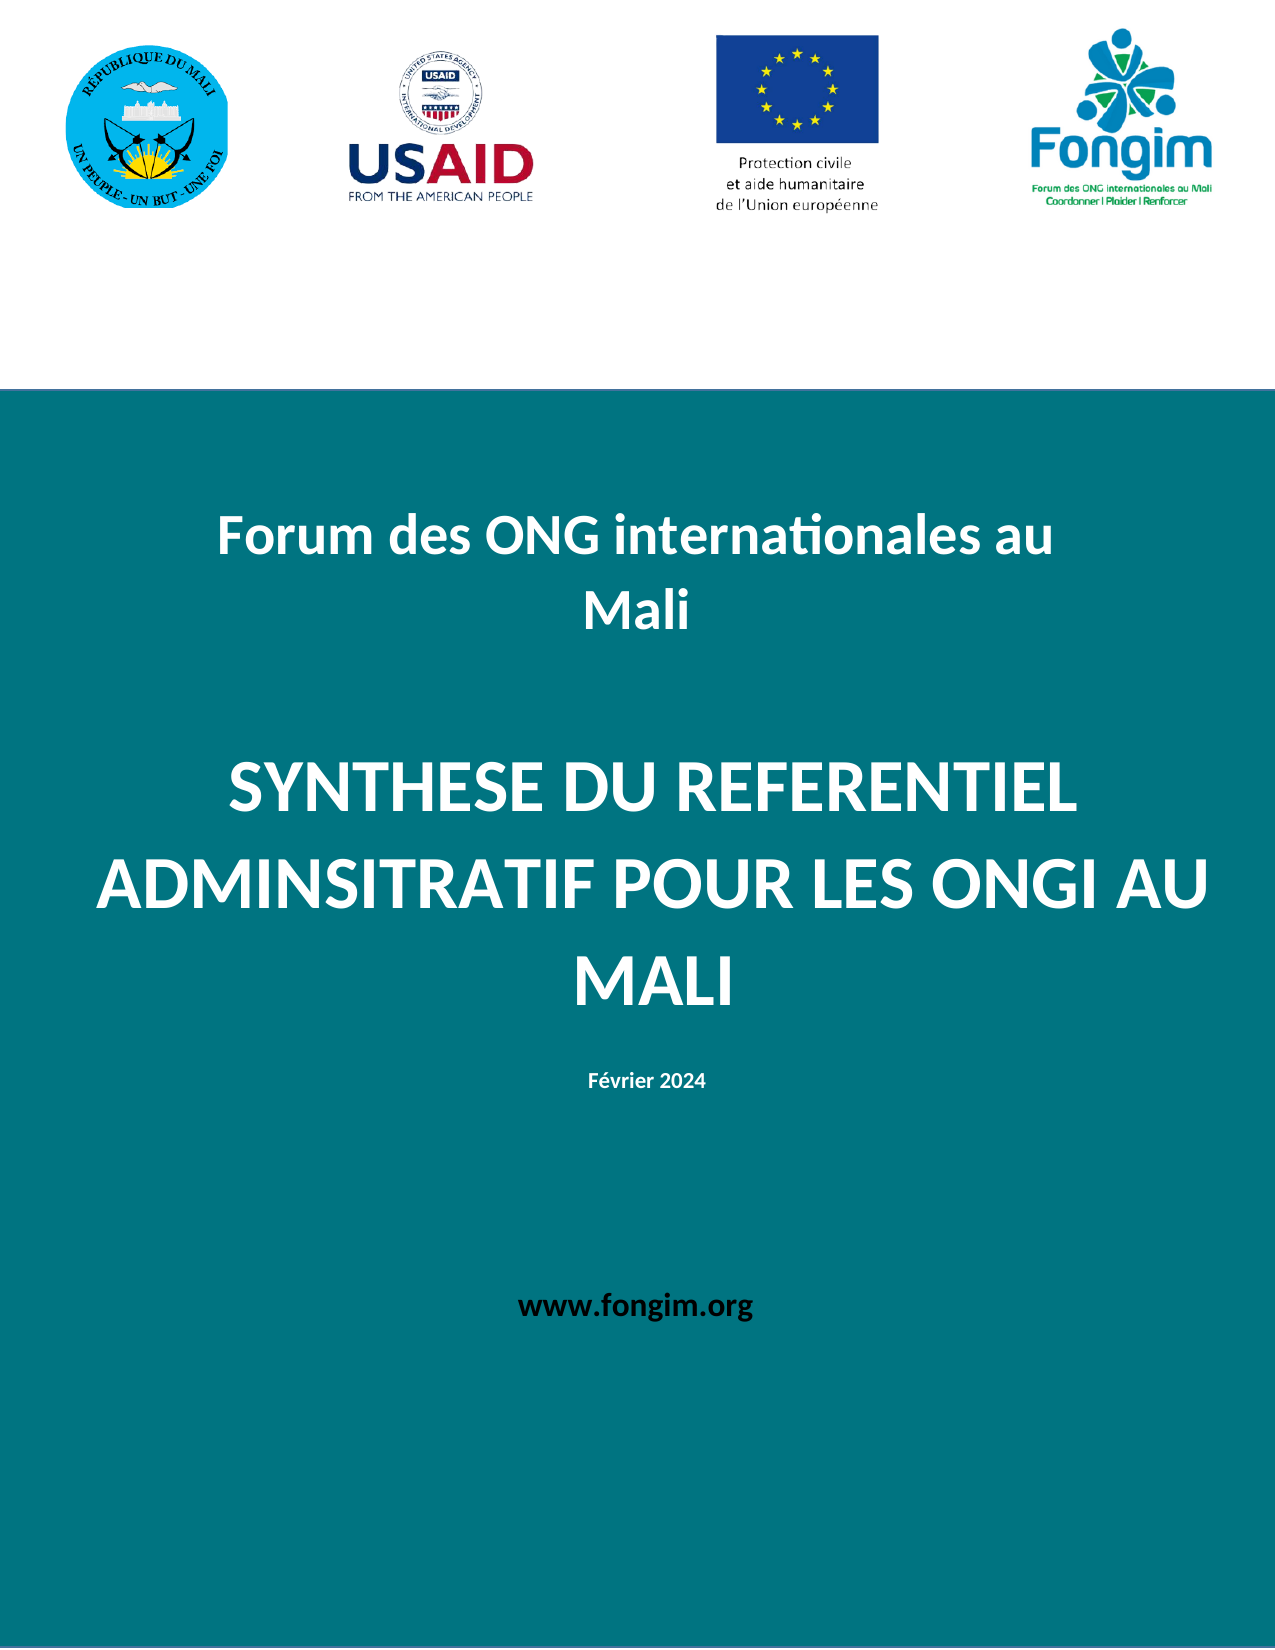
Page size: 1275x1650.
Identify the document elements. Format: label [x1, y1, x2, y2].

picture [65, 45, 137, 116]
picture [65, 141, 121, 208]
picture [161, 45, 228, 99]
picture [1017, 16, 1226, 214]
picture [326, 51, 566, 211]
picture [123, 102, 180, 120]
picture [123, 145, 176, 178]
picture [134, 137, 141, 143]
picture [118, 151, 124, 163]
picture [177, 158, 228, 208]
picture [125, 83, 175, 92]
picture [701, 24, 899, 221]
